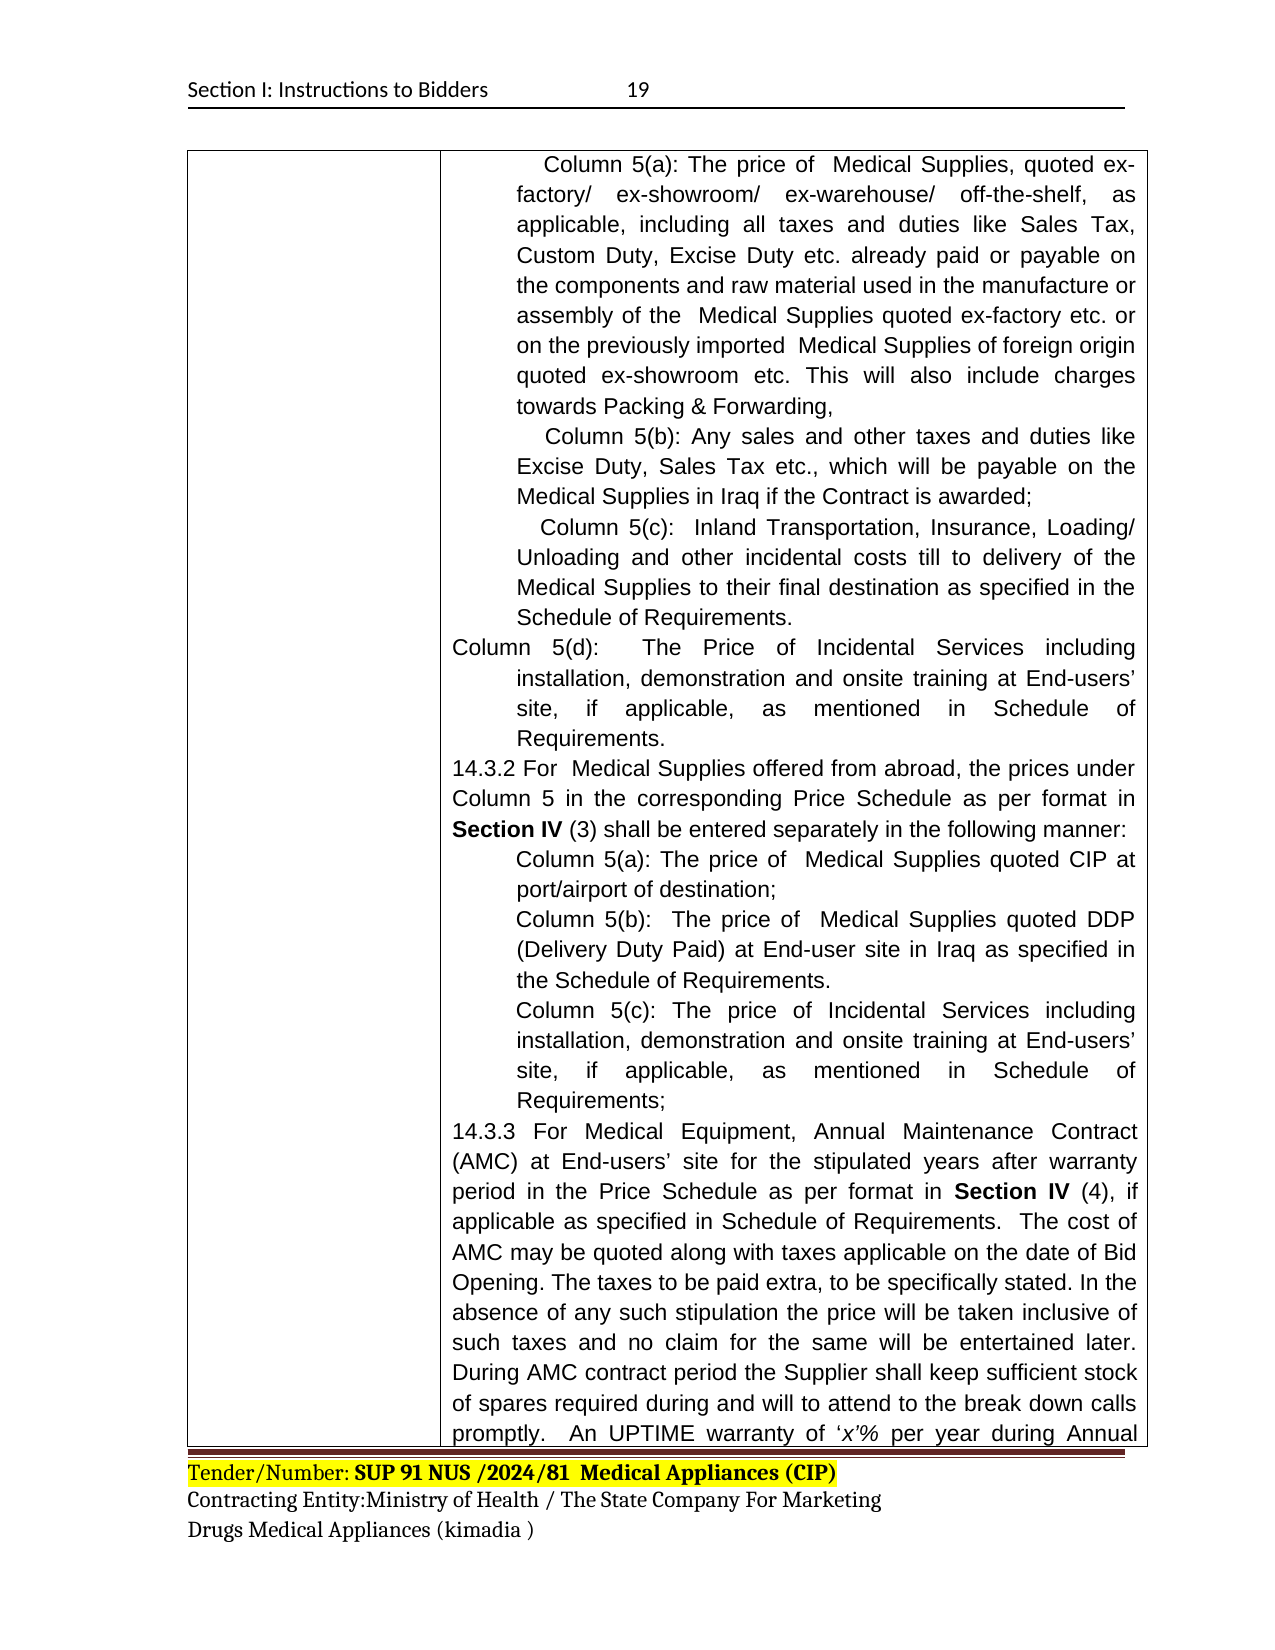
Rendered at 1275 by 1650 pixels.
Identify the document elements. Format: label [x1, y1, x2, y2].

table_cell [188, 151, 440, 1446]
table_cell [441, 151, 1147, 1446]
